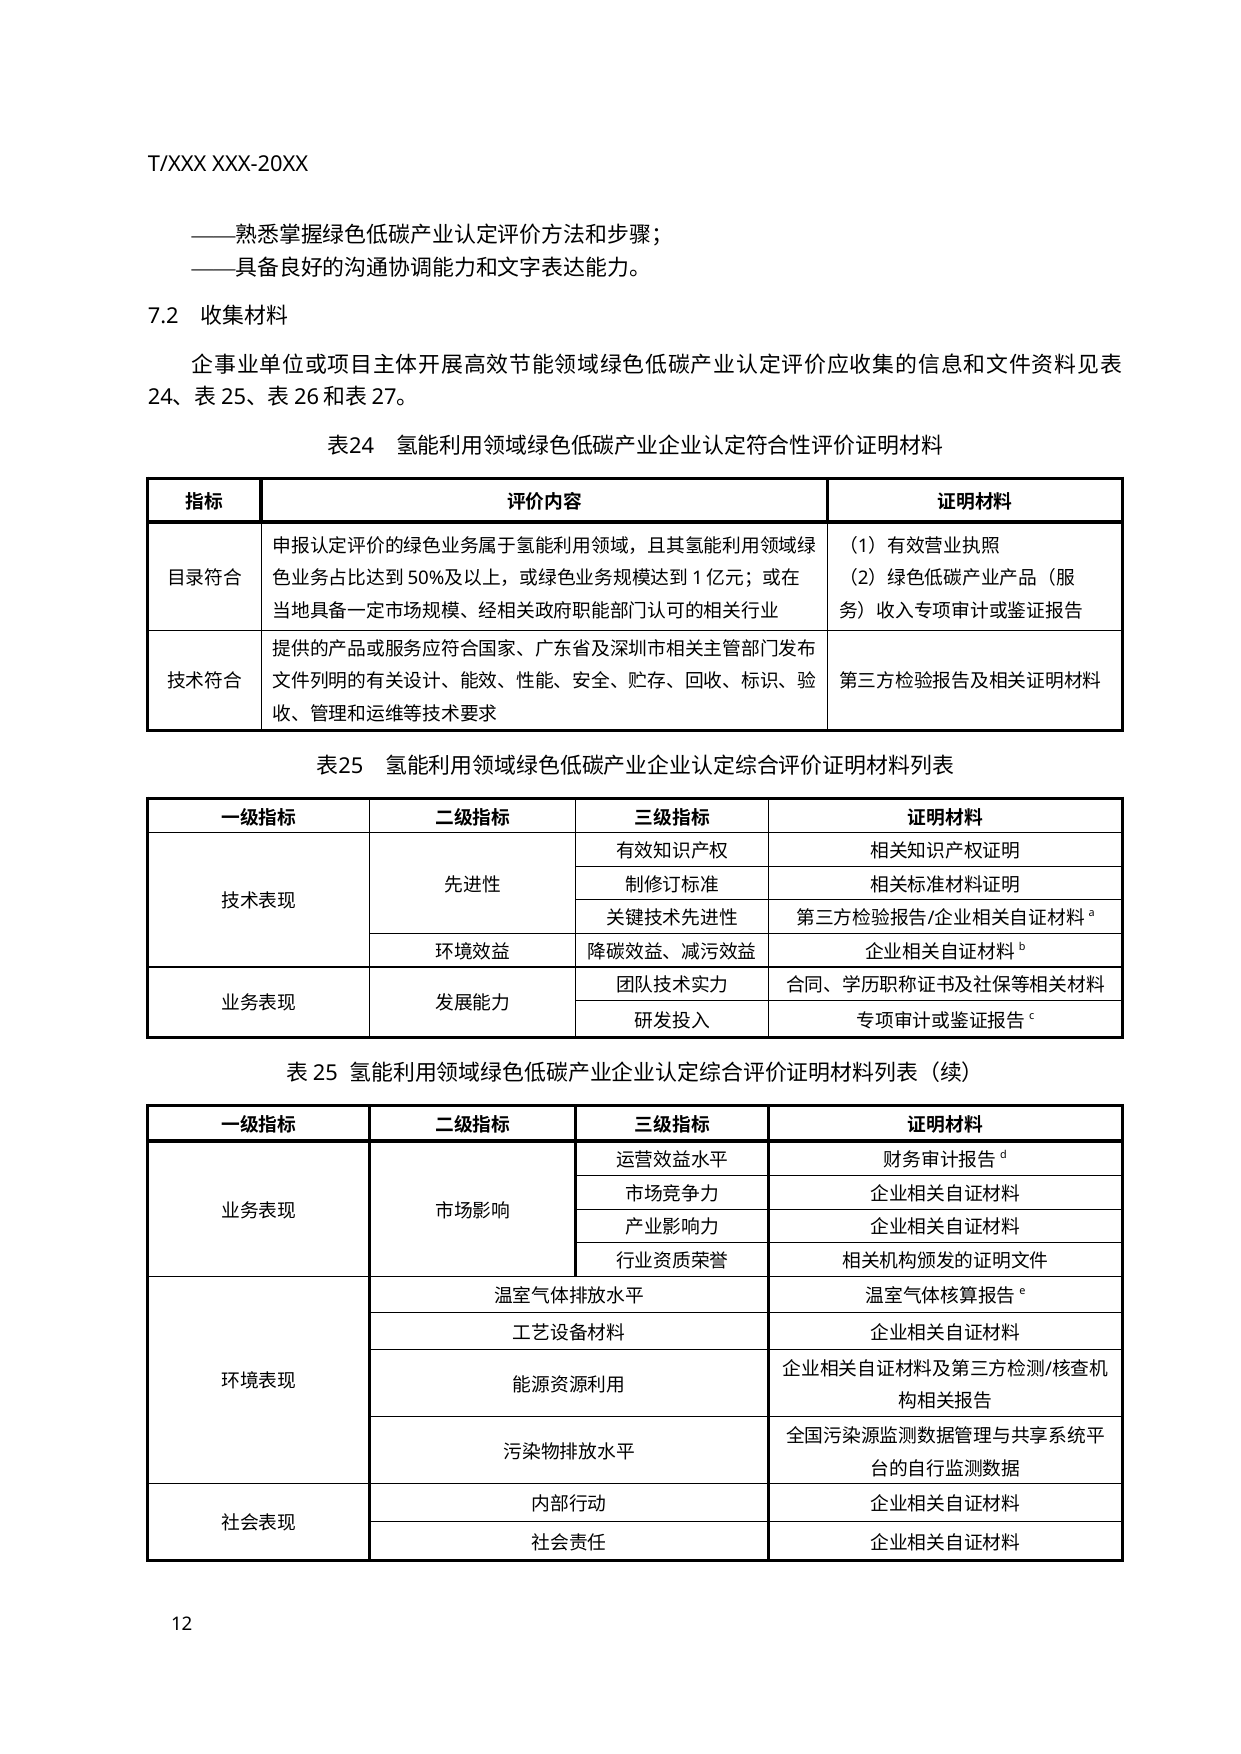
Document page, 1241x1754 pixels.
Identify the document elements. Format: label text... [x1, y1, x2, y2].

table_header 一级指标 [149, 800, 369, 832]
table_cell 第三方检验报告/企业相关自证材料a [769, 900, 1121, 933]
table_cell 产业影响力 [577, 1210, 767, 1242]
table_cell 业务表现 [149, 1143, 368, 1276]
table_cell 全国污染源监测数据管理与共享系统平台的自行监测数据 [770, 1417, 1121, 1483]
table_header 证明材料 [829, 480, 1121, 520]
table_cell 先进性 [370, 833, 575, 933]
table_cell 行业资质荣誉 [577, 1243, 767, 1276]
table_cell 企业相关自证材料 [770, 1313, 1121, 1349]
table_cell 企业相关自证材料 [770, 1176, 1121, 1208]
table_cell 专项审计或鉴证报告c [769, 1001, 1121, 1036]
table_cell 技术符合 [149, 631, 261, 728]
table_cell 相关标准材料证明 [769, 867, 1121, 899]
table_header 一级指标 [149, 1107, 368, 1139]
table_cell 制修订标准 [576, 867, 768, 899]
table_cell 相关知识产权证明 [769, 833, 1121, 866]
table_cell 相关机构颁发的证明文件 [770, 1243, 1121, 1276]
table_header 三级指标 [577, 1107, 767, 1139]
table_cell 温室气体排放水平 [371, 1277, 767, 1312]
table_header 指标 [149, 480, 259, 520]
table_cell 企业相关自证材料 [770, 1484, 1121, 1521]
table_cell 社会责任 [371, 1522, 767, 1558]
table_cell （1）有效营业执照 （2）绿色低碳产业产品（服务）收入专项审计或鉴证报告 [828, 524, 1121, 630]
text ——熟悉掌握绿色低碳产业认定评价方法和步骤； [148, 217, 1122, 249]
table_cell 发展能力 [370, 968, 575, 1036]
table_header 评价内容 [263, 480, 826, 520]
text 企事业单位或项目主体开展高效节能领域绿色低碳产业认定评价应收集的信息和文件资料见表24、表25、表26和表27。 [148, 347, 1122, 412]
table_cell 能源资源利用 [371, 1350, 767, 1416]
table_cell 温室气体核算报告e [770, 1277, 1121, 1312]
table_cell 污染物排放水平 [371, 1417, 767, 1483]
table_cell 企业相关自证材料b [769, 934, 1121, 966]
text 表25 氢能利用领域绿色低碳产业企业认定综合评价证明材料列表（续） [148, 1055, 1122, 1087]
table_cell 申报认定评价的绿色业务属于氢能利用领域，且其氢能利用领域绿色业务占比达到50%及以上，或绿色业务规模达到1亿元；或在当地具备一定市场规模、经相关政府职能部门认可的相关行业 [262, 524, 827, 630]
table_header 二级指标 [371, 1107, 574, 1139]
table_cell 企业相关自证材料 [770, 1522, 1121, 1558]
table_cell 目录符合 [149, 524, 261, 630]
table_cell 提供的产品或服务应符合国家、广东省及深圳市相关主管部门发布文件列明的有关设计、能效、性能、安全、贮存、回收、标识、验收、管理和运维等技术要求 [262, 631, 827, 728]
table_cell 社会表现 [149, 1484, 368, 1558]
table_cell 企业相关自证材料 [770, 1210, 1121, 1242]
text ——具备良好的沟通协调能力和文字表达能力。 [148, 249, 1122, 282]
list 氢能利用领域绿色低碳产业企业认定符合性评价证明材料 [148, 428, 1122, 460]
table_cell 市场影响 [371, 1143, 574, 1276]
table_cell 运营效益水平 [577, 1143, 767, 1175]
table_header 证明材料 [770, 1107, 1121, 1139]
table_cell 工艺设备材料 [371, 1313, 767, 1349]
text 收集材料 [148, 298, 1122, 330]
table_cell 合同、学历职称证书及社保等相关材料 [769, 968, 1121, 1000]
table_cell 研发投入 [576, 1001, 768, 1036]
table_cell 环境效益 [370, 934, 575, 966]
table_cell 第三方检验报告及相关证明材料 [828, 631, 1121, 728]
list 氢能利用领域绿色低碳产业企业认定综合评价证明材料列表 [148, 748, 1122, 780]
table_cell 市场竞争力 [577, 1176, 767, 1208]
table_cell 业务表现 [149, 968, 369, 1036]
table_header 二级指标 [370, 800, 575, 832]
table_cell 财务审计报告d [770, 1143, 1121, 1175]
table_cell 技术表现 [149, 833, 369, 966]
table_cell 关键技术先进性 [576, 900, 768, 933]
table_header 三级指标 [576, 800, 768, 832]
table_cell 环境表现 [149, 1277, 368, 1483]
table_header 证明材料 [769, 800, 1121, 832]
table_cell 企业相关自证材料及第三方检测/核查机构相关报告 [770, 1350, 1121, 1416]
table_cell 有效知识产权 [576, 833, 768, 866]
table_cell 降碳效益、减污效益 [576, 934, 768, 966]
table_cell 团队技术实力 [576, 968, 768, 1000]
table_cell 内部行动 [371, 1484, 767, 1521]
